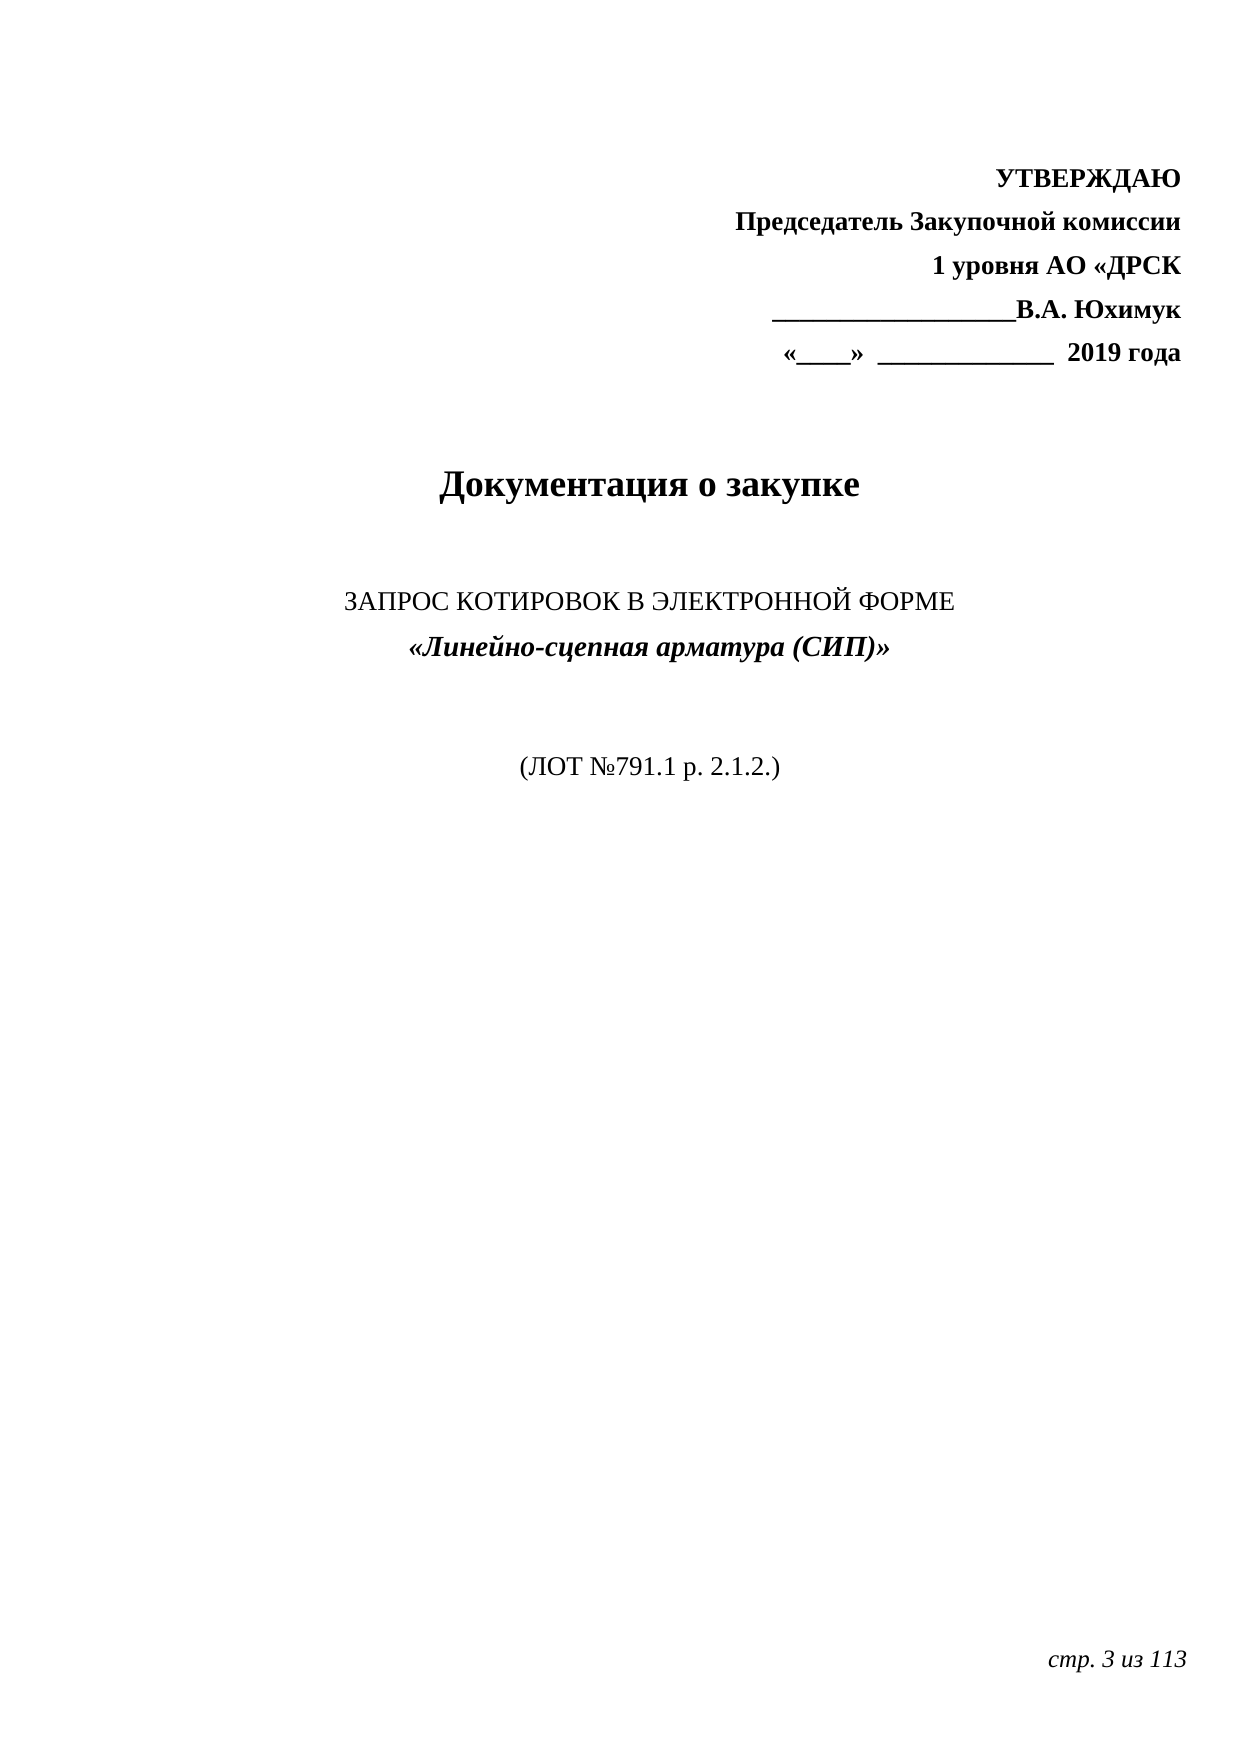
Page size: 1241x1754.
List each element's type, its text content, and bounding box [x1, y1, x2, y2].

text __________________В.А. Юхимук [474, 293, 1181, 324]
text Документация о закупке [118, 461, 1181, 504]
text ЗАПРОС КОТИРОВОК В ЭЛЕКТРОННОЙ ФОРМЕ [118, 585, 1181, 617]
text «Линейно-сцепная арматура (СИП)» [118, 629, 1181, 694]
text УТВЕРЖДАЮ [474, 162, 1181, 193]
text 1 уровня АО «ДРСК [474, 249, 1181, 280]
text «____» _____________ 2019 года [474, 336, 1181, 367]
text Председатель Закупочной комиссии [475, 205, 1181, 237]
text (ЛОТ №791.1 р. 2.1.2.) [118, 750, 1181, 781]
